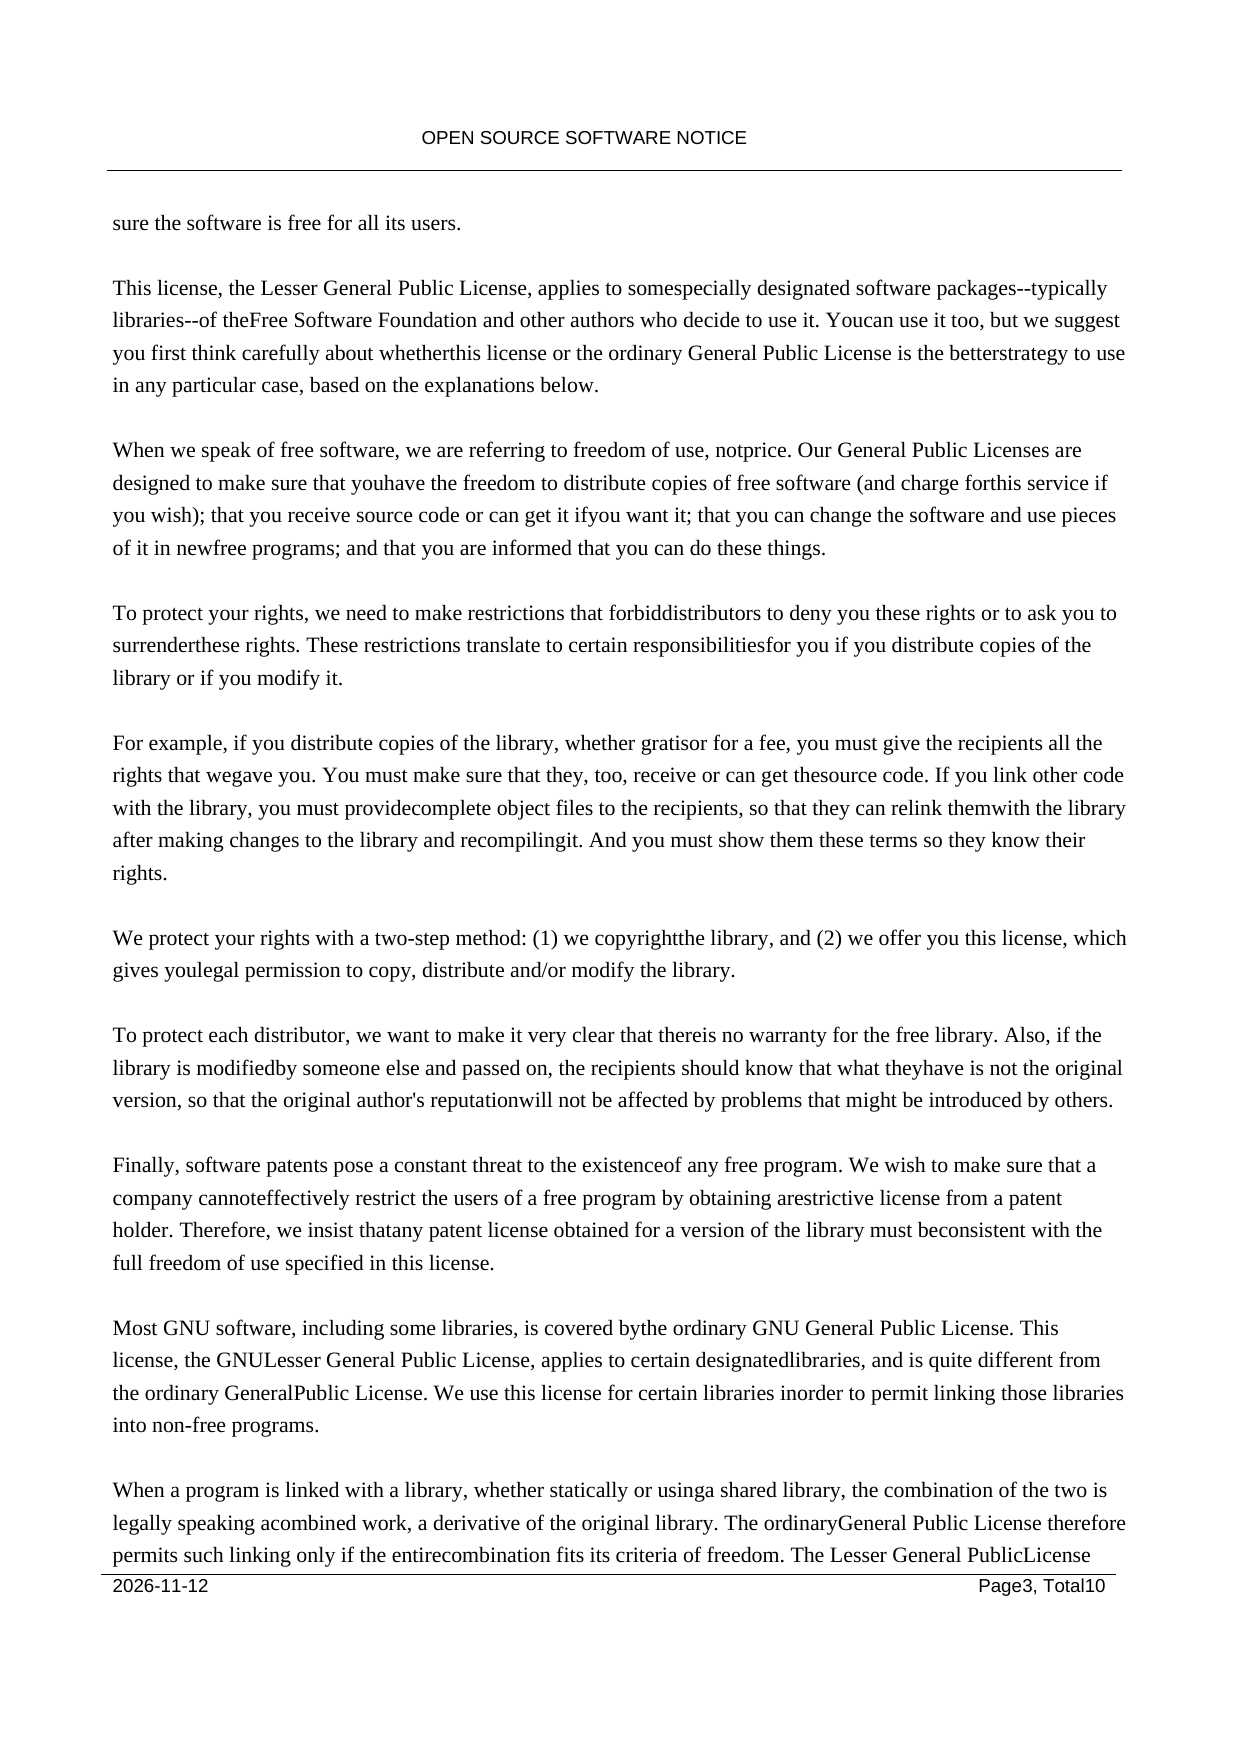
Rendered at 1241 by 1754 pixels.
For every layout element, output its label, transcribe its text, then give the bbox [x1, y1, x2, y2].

text Finally, software patents pose a constant threat to the existenceof any free program. We wish to make sure that a company cannoteffectively restrict the users of a free program by obtaining arestrictive license from a patent holder. Therefore, we insist thatany patent license obtained for a version of the library must beconsistent with the full freedom of use specified in this license. [112, 1149, 1128, 1279]
text Most GNU software, including some libraries, is covered bythe ordinary GNU General Public License. This license, the GNULesser General Public License, applies to certain designatedlibraries, and is quite different from the ordinary GeneralPublic License. We use this license for certain libraries inorder to permit linking those libraries into non-free programs. [112, 1311, 1128, 1441]
text For example, if you distribute copies of the library, whether gratisor for a fee, you must give the recipients all the rights that wegave you. You must make sure that they, too, receive or can get thesource code. If you link other code with the library, you must providecomplete object files to the recipients, so that they can relink themwith the library after making changes to the library and recompilingit. And you must show them these terms so they know their rights. [112, 726, 1128, 889]
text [112, 206, 1128, 239]
text To protect your rights, we need to make restrictions that forbiddistributors to deny you these rights or to ask you to surrenderthese rights. These restrictions translate to certain responsibilitiesfor you if you distribute copies of the library or if you modify it. [112, 596, 1128, 694]
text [112, 1474, 1128, 1571]
text We protect your rights with a two-step method: (1) we copyrightthe library, and (2) we offer you this license, which gives youlegal permission to copy, distribute and/or modify the library. [112, 921, 1128, 986]
text This license, the Lesser General Public License, applies to somespecially designated software packages--typically libraries--of theFree Software Foundation and other authors who decide to use it. Youcan use it too, but we suggest you first think carefully about whetherthis license or the ordinary General Public License is the betterstrategy to use in any particular case, based on the explanations below. [112, 271, 1128, 401]
text When we speak of free software, we are referring to freedom of use, notprice. Our General Public Licenses are designed to make sure that youhave the freedom to distribute copies of free software (and charge forthis service if you wish); that you receive source code or can get it ifyou want it; that you can change the software and use pieces of it in newfree programs; and that you are informed that you can do these things. [112, 434, 1128, 564]
text To protect each distributor, we want to make it very clear that thereis no warranty for the free library. Also, if the library is modifiedby someone else and passed on, the recipients should know that what theyhave is not the original version, so that the original author's reputationwill not be affected by problems that might be introduced by others. [112, 1019, 1128, 1116]
